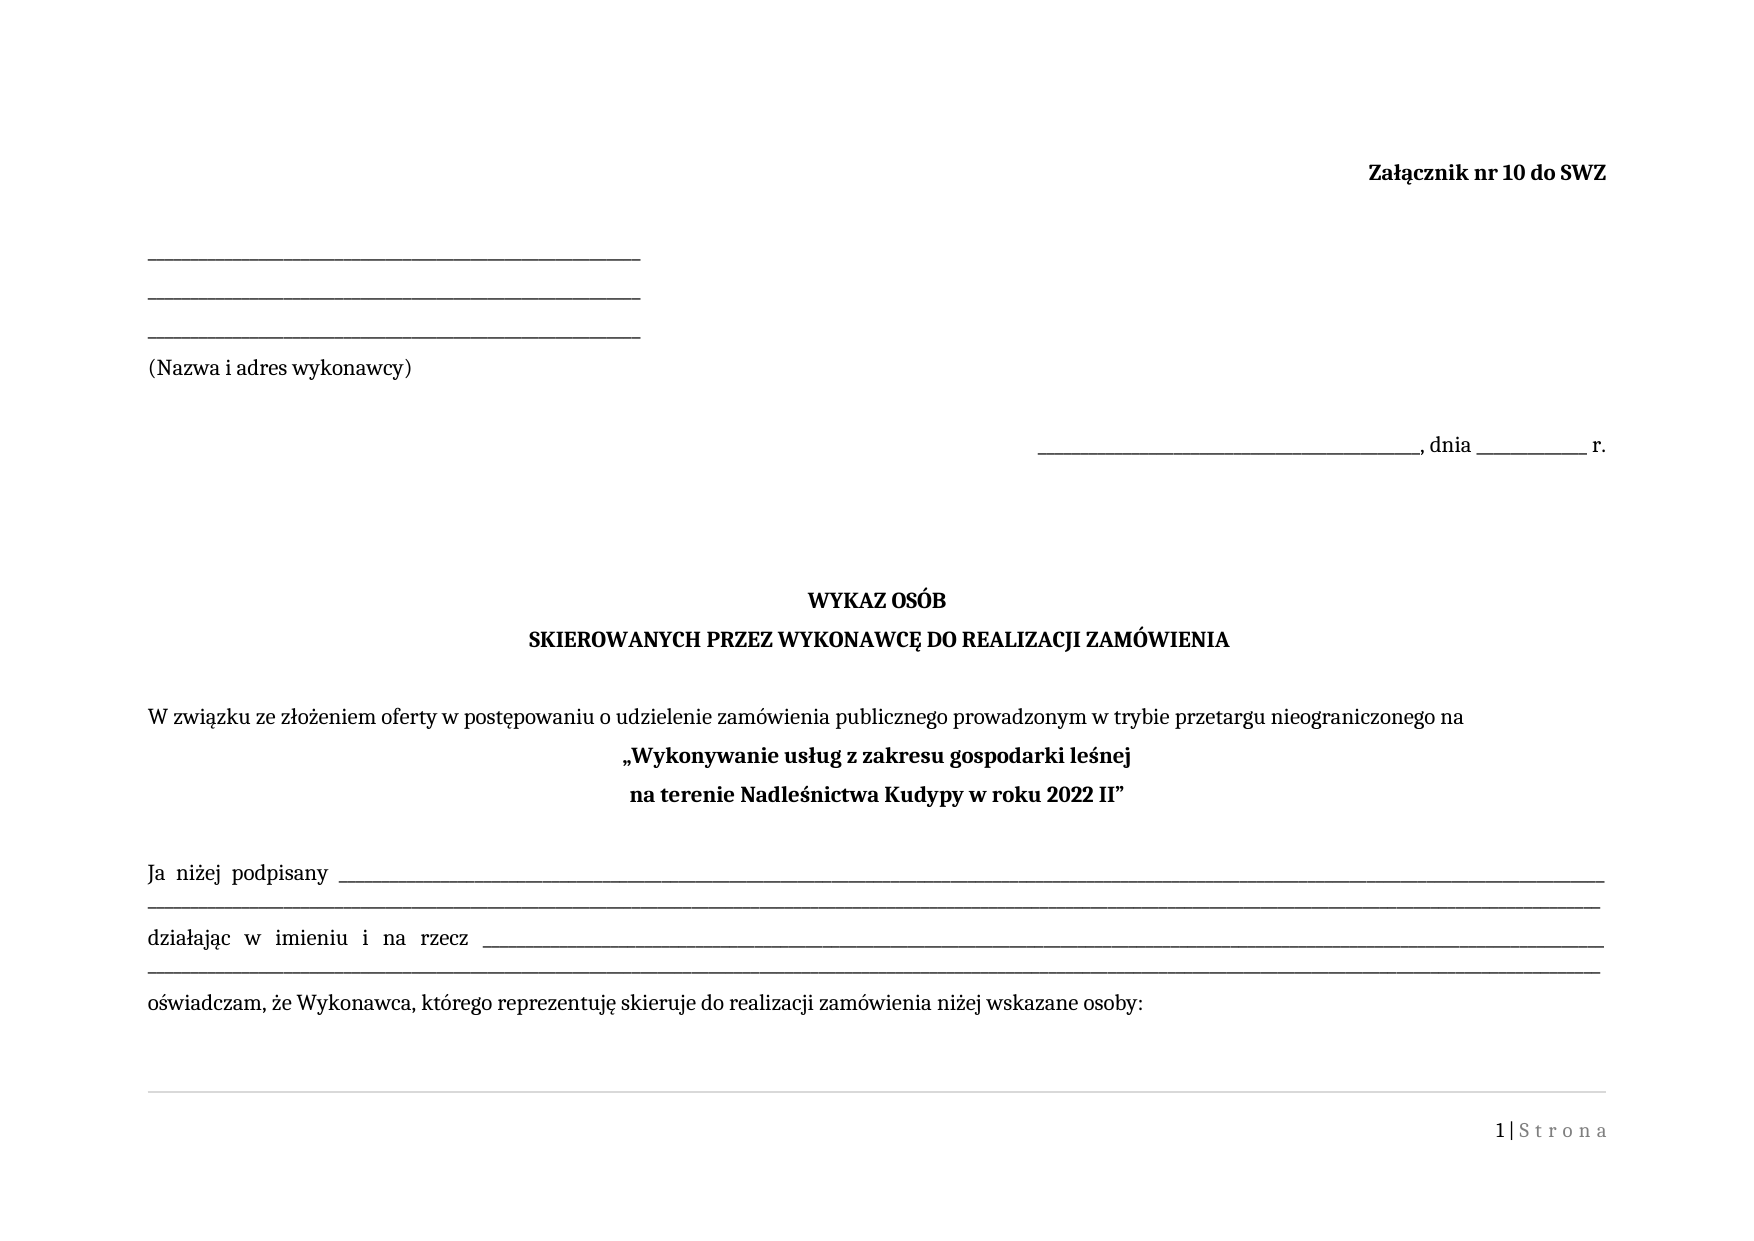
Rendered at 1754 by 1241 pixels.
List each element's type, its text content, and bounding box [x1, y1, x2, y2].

text W związku ze złożeniem oferty w postępowaniu o udzielenie zamówienia publicznego prowadzonym w trybie przetargu nieograniczonego na [148, 704, 1606, 730]
text na terenie Nadleśnictwa Kudypy w roku 2022 II” [148, 782, 1606, 808]
text Załącznik nr 10 do SWZ [148, 160, 1606, 186]
text (Nazwa i adres wykonawcy) [148, 354, 1606, 381]
text _____________________________________________, dnia _____________ r. [148, 432, 1606, 458]
text oświadczam, że Wykonawca, którego reprezentuję skieruje do realizacji zamówienia niżej wskazane osoby: [148, 990, 1606, 1016]
text działając w imieniu i na rzecz ____________________________________________________________________________________________________________________________________ ___________________________________________________________________________________________________________________________________________________________________________ [148, 925, 1606, 977]
text __________________________________________________________ [148, 277, 1606, 303]
text __________________________________________________________ [148, 316, 1606, 342]
text SKIEROWANYCH PRZEZ WYKONAWCĘ DO REALIZACJI ZAMÓWIENIA [148, 626, 1606, 653]
text __________________________________________________________ [148, 238, 1606, 264]
text WYKAZ OSÓB [148, 587, 1606, 614]
text „Wykonywanie usług z zakresu gospodarki leśnej [148, 743, 1606, 769]
text Ja niżej podpisany _____________________________________________________________________________________________________________________________________________________ ___________________________________________________________________________________________________________________________________________________________________________ [148, 859, 1606, 912]
